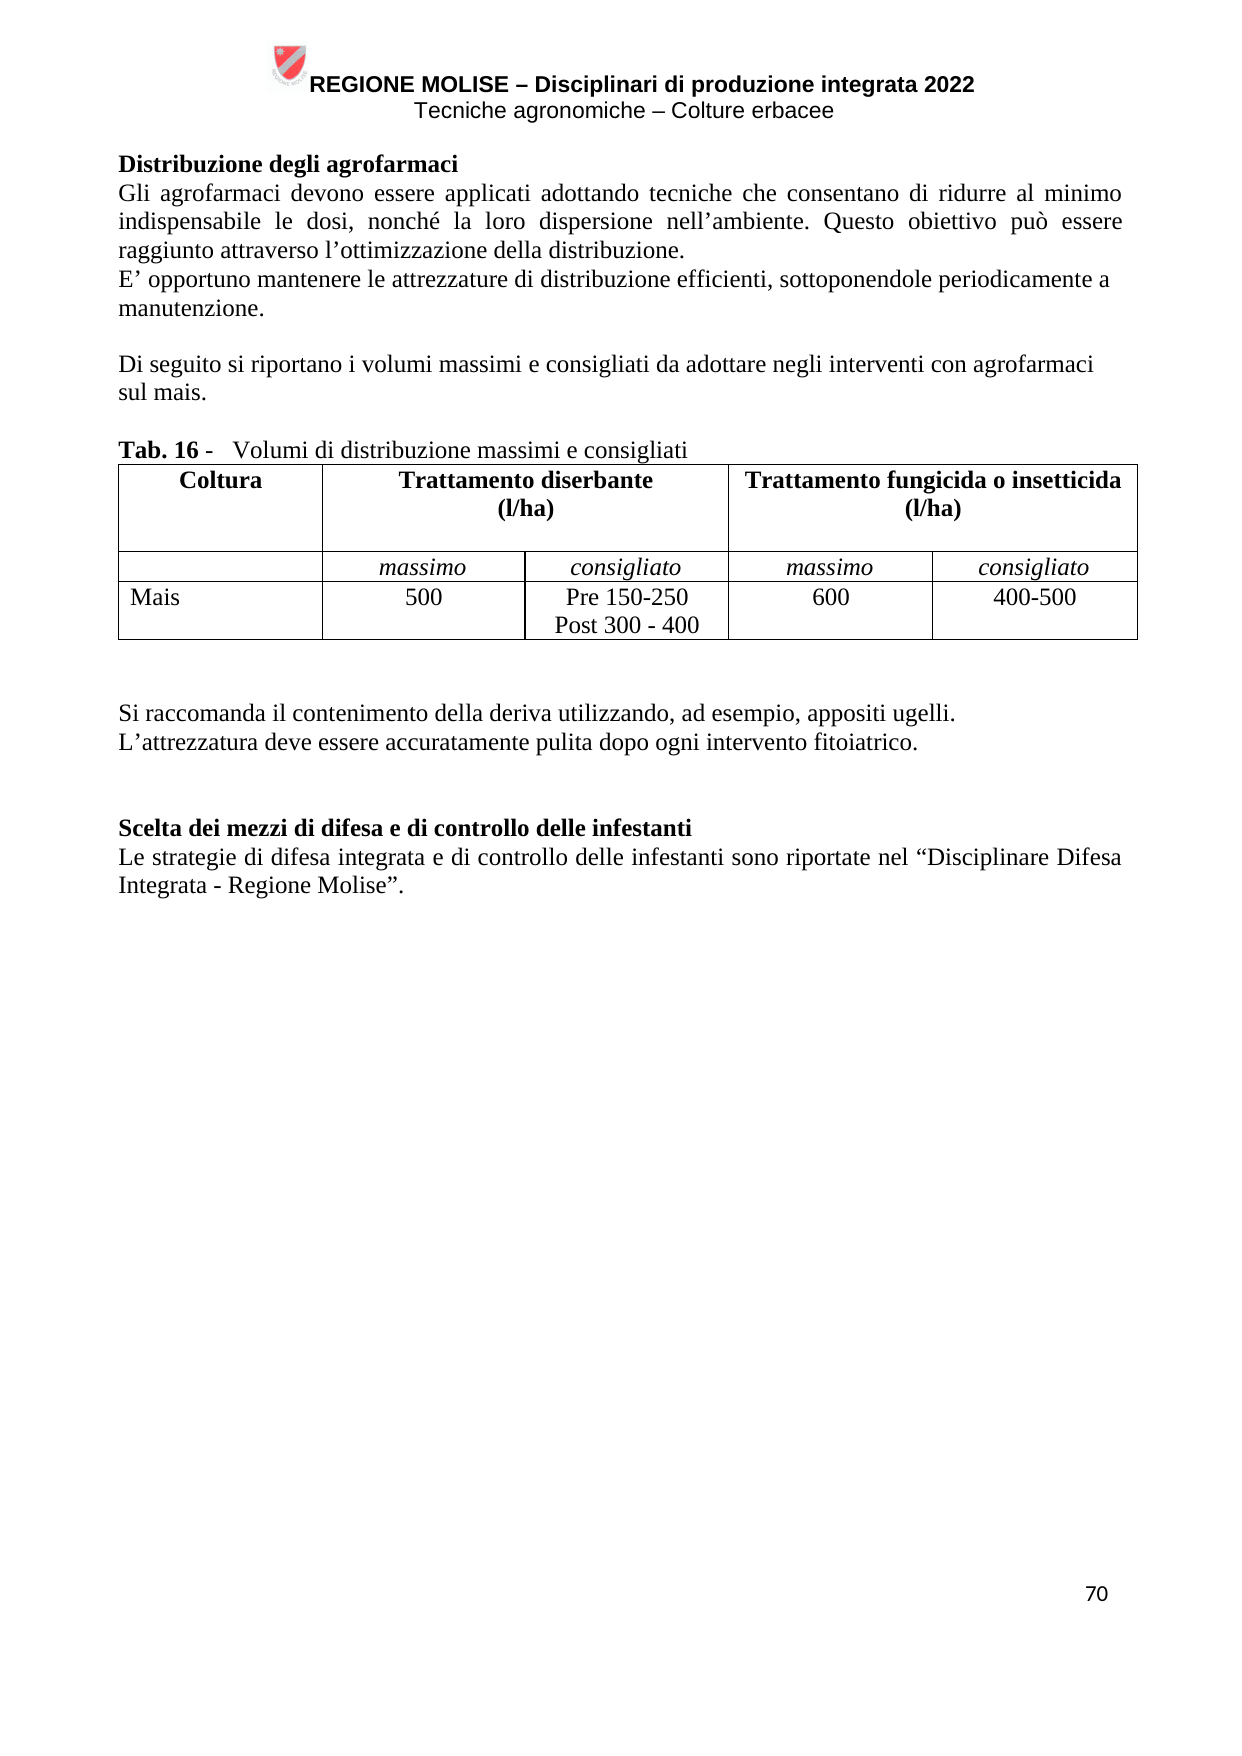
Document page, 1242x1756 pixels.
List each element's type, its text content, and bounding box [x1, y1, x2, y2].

table_cell consigliato [526, 552, 728, 581]
text Le strategie di difesa integrata e di controllo delle infestanti sono riportate nel “Disciplinare Difesa Integrata - Regione Molise”. [118, 842, 1123, 899]
text Si raccomanda il contenimento della deriva utilizzando, ad esempio, appositi ugelli. [118, 698, 1123, 727]
text Gli agrofarmaci devono essere applicati adottando tecniche che consentano di ridurre al minimo indispensabile le dosi, nonché la loro dispersione nell’ambiente. Questo obiettivo può essere raggiunto attraverso l’ottimizzazione della distribuzione. [118, 178, 1123, 264]
table_cell 500 [323, 582, 524, 639]
table_cell 400-500 [933, 582, 1137, 639]
table_cell massimo [729, 552, 932, 581]
text L’attrezzatura deve essere accuratamente pulita dopo ogni intervento fitoiatrico. [118, 727, 1123, 755]
text Scelta dei mezzi di difesa e di controllo delle infestanti [118, 813, 1123, 842]
text E’ opportuno mantenere le attrezzature di distribuzione efficienti, sottoponendole periodicamente a manutenzione. [118, 264, 1123, 321]
text Distribuzione degli agrofarmaci [118, 149, 1123, 178]
table_header Coltura [119, 465, 322, 551]
text Tab. 16 - Volumi di distribuzione massimi e consigliati [118, 435, 1123, 464]
text Di seguito si riportano i volumi massimi e consigliati da adottare negli interventi con agrofarmaci sul mais. [118, 349, 1123, 406]
table_cell consigliato [933, 552, 1137, 581]
table_cell Mais [119, 582, 322, 639]
table_cell Pre 150-250 Post 300 - 400 [526, 582, 728, 639]
table_header Trattamento fungicida o insetticida (l/ha) [729, 465, 1137, 551]
table_cell massimo [323, 552, 524, 581]
table_cell [119, 552, 322, 581]
table_cell 600 [729, 582, 932, 639]
table_header Trattamento diserbante (l/ha) [323, 465, 728, 551]
